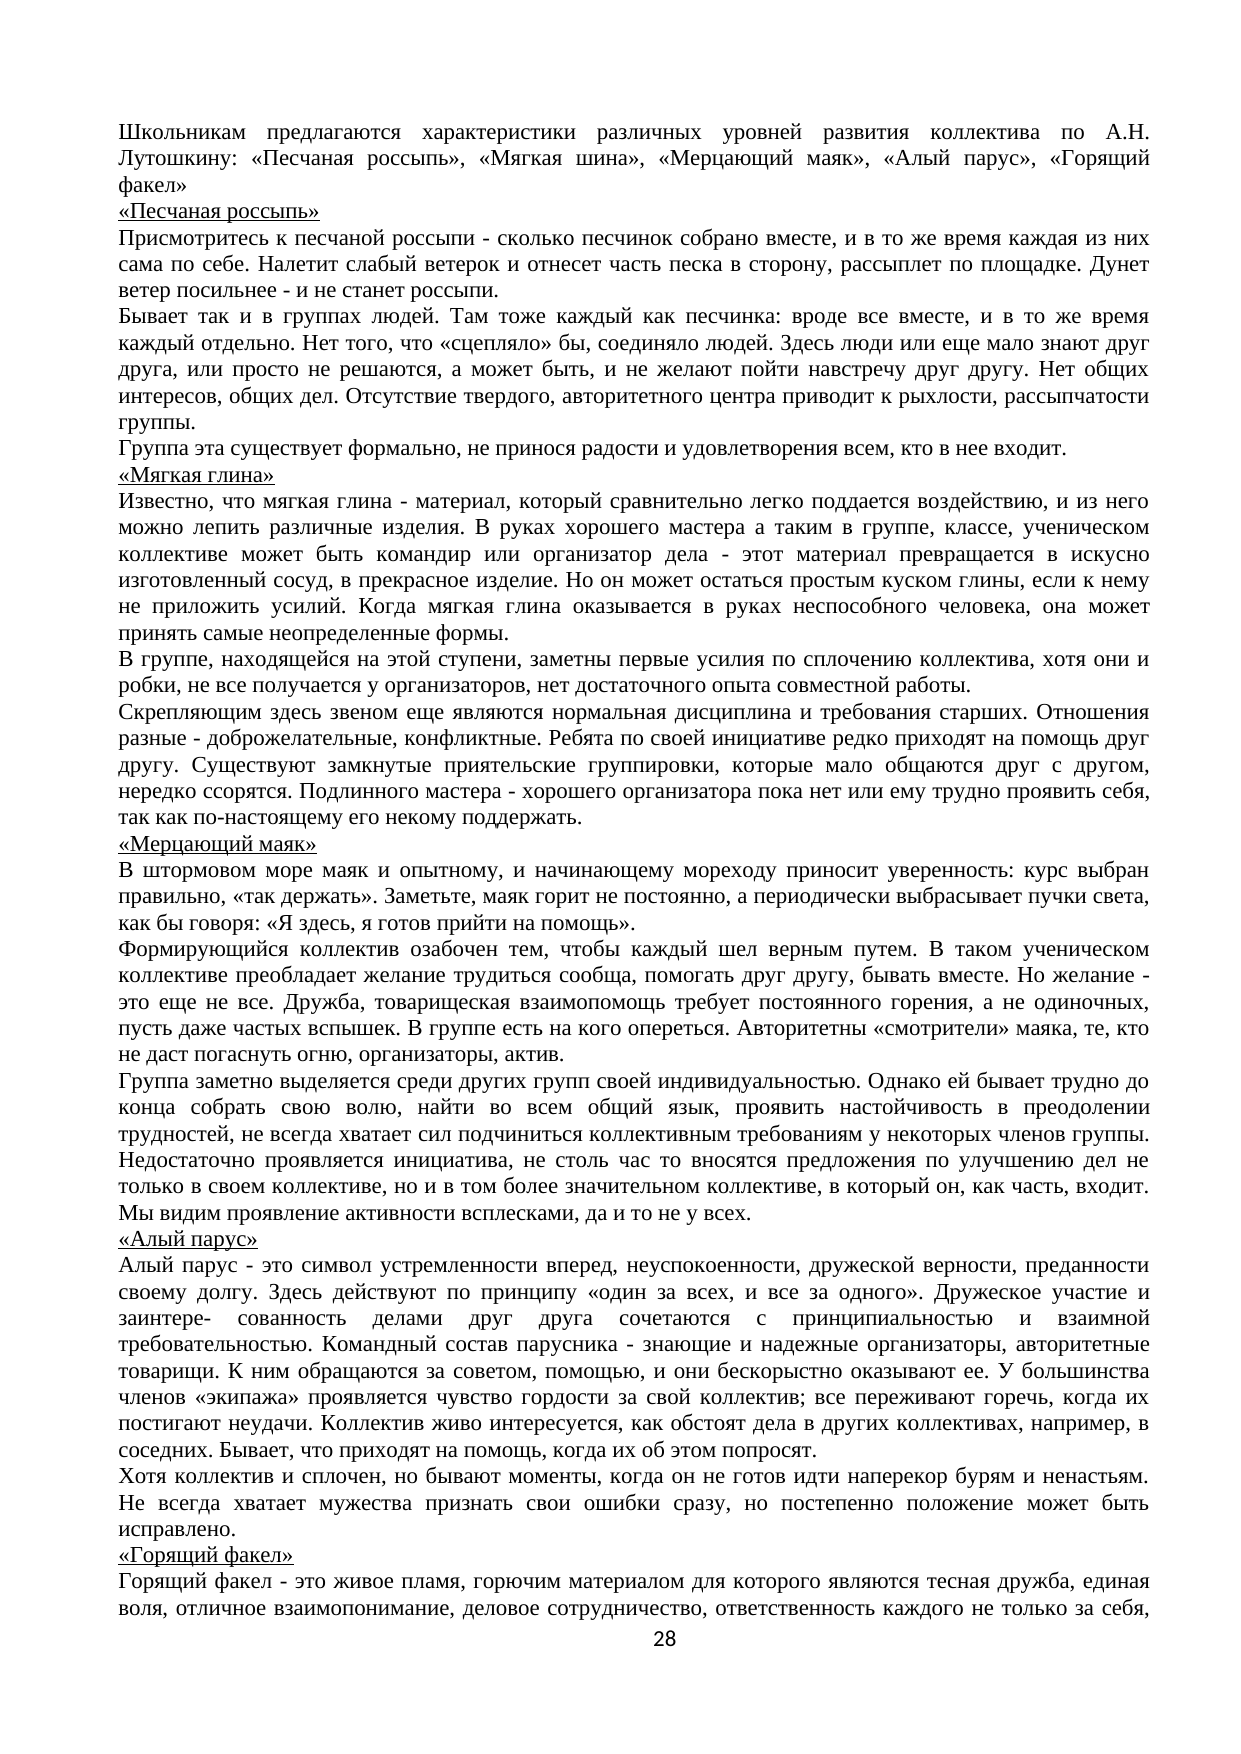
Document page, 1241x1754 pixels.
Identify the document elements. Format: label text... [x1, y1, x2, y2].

text «Песчаная россыпь» [118, 197, 1152, 223]
text Присмотритесь к песчаной россыпи - сколько песчинок собрано вместе, и в то же время каждая из них сама по себе. Налетит слабый ветерок и отнесет часть песка в сторону, рассыплет по площадке. Дунет ветер посильнее - и не станет россыпи. [118, 223, 1152, 303]
text Школьникам предлагаются характеристики различных уровней развития коллектива по А.Н. Лутошкину: «Песчаная россыпь», «Мягкая шина», «Мерцающий маяк», «Алый парус», «Горящий факел» [118, 118, 1152, 197]
text Группа заметно выделяется среди других групп своей индивидуальностью. Однако ей бывает трудно до конца собрать свою волю, найти во всем общий язык, проявить настойчивость в преодолении трудностей, не всегда хватает сил подчиниться коллективным требованиям у некоторых членов группы. Недостаточно проявляется инициатива, не столь час то вносятся предложения по улучшению дел не только в своем коллективе, но и в том более значительном коллективе, в который он, как часть, входит. Мы видим проявление активности всплесками, да и то не у всех. [118, 1067, 1152, 1225]
text «Мерцающий маяк» [118, 830, 1152, 856]
text «Алый парус» [118, 1225, 1152, 1251]
text Хотя коллектив и сплочен, но бывают моменты, когда он не готов идти наперекор бурям и ненастьям. Не всегда хватает мужества признать свои ошибки сразу, но постепенно положение может быть исправлено. [118, 1462, 1152, 1541]
text Алый парус - это символ устремленности вперед, неуспокоенности, дружеской верности, преданности своему долгу. Здесь действуют по принципу «один за всех, и все за одного». Дружеское участие и заинтере- сованность делами друг друга сочетаются с принципиальностью и взаимной требовательностью. Командный состав парусника - знающие и надежные организаторы, авторитетные товарищи. К ним обращаются за советом, помощью, и они бескорыстно оказывают ее. У большинства членов «экипажа» проявляется чувство гордости за свой коллектив; все переживают горечь, когда их постигают неудачи. Коллектив живо интересуется, как обстоят дела в других коллективах, например, в соседних. Бывает, что приходят на помощь, когда их об этом попросят. [118, 1251, 1152, 1462]
text «Горящий факел» [118, 1541, 1152, 1568]
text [118, 1568, 1152, 1620]
text Формирующийся коллектив озабочен тем, чтобы каждый шел верным путем. В таком ученическом коллективе преобладает желание трудиться сообща, помогать друг другу, бывать вместе. Но желание - это еще не все. Дружба, товарищеская взаимопомощь требует постоянного горения, а не одиночных, пусть даже частых вспышек. В группе есть на кого опереться. Авторитетны «смотрители» маяка, те, кто не даст погаснуть огню, организаторы, актив. [118, 935, 1152, 1067]
text В группе, находящейся на этой ступени, заметны первые усилия по сплочению коллектива, хотя они и робки, не все получается у организаторов, нет достаточного опыта совместной работы. [118, 645, 1152, 698]
text Скрепляющим здесь звеном еще являются нормальная дисциплина и требования старших. Отношения разные - доброжелательные, конфликтные. Ребята по своей инициативе редко приходят на помощь друг другу. Существуют замкнутые приятельские группировки, которые мало общаются друг с другом, нередко ссорятся. Подлинного мастера - хорошего организатора пока нет или ему трудно проявить себя, так как по-настоящему его некому поддержать. [118, 698, 1152, 830]
text Бывает так и в группах людей. Там тоже каждый как песчинка: вроде все вместе, и в то же время каждый отдельно. Нет того, что «сцепляло» бы, соединяло людей. Здесь люди или еще мало знают друг друга, или просто не решаются, а может быть, и не желают пойти навстречу друг другу. Нет общих интересов, общих дел. Отсутствие твердого, авторитетного центра приводит к рыхлости, рассыпчатости группы. [118, 303, 1152, 434]
text «Мягкая глина» [118, 461, 1152, 487]
text Группа эта существует формально, не принося радости и удовлетворения всем, кто в нее входит. [118, 434, 1152, 461]
text Известно, что мягкая глина - материал, который сравнительно легко поддается воздействию, и из него можно лепить различные изделия. В руках хорошего мастера а таким в группе, классе, ученическом коллективе может быть командир или организатор дела - этот материал превращается в искусно изготовленный сосуд, в прекрасное изделие. Но он может остаться простым куском глины, если к нему не приложить усилий. Когда мягкая глина оказывается в руках неспособного человека, она может принять самые неопределенные формы. [118, 487, 1152, 645]
text В штормовом море маяк и опытному, и начинающему мореходу приносит уверенность: курс выбран правильно, «так держать». Заметьте, маяк горит не постоянно, а периодически выбрасывает пучки света, как бы говоря: «Я здесь, я готов прийти на помощь». [118, 856, 1152, 935]
